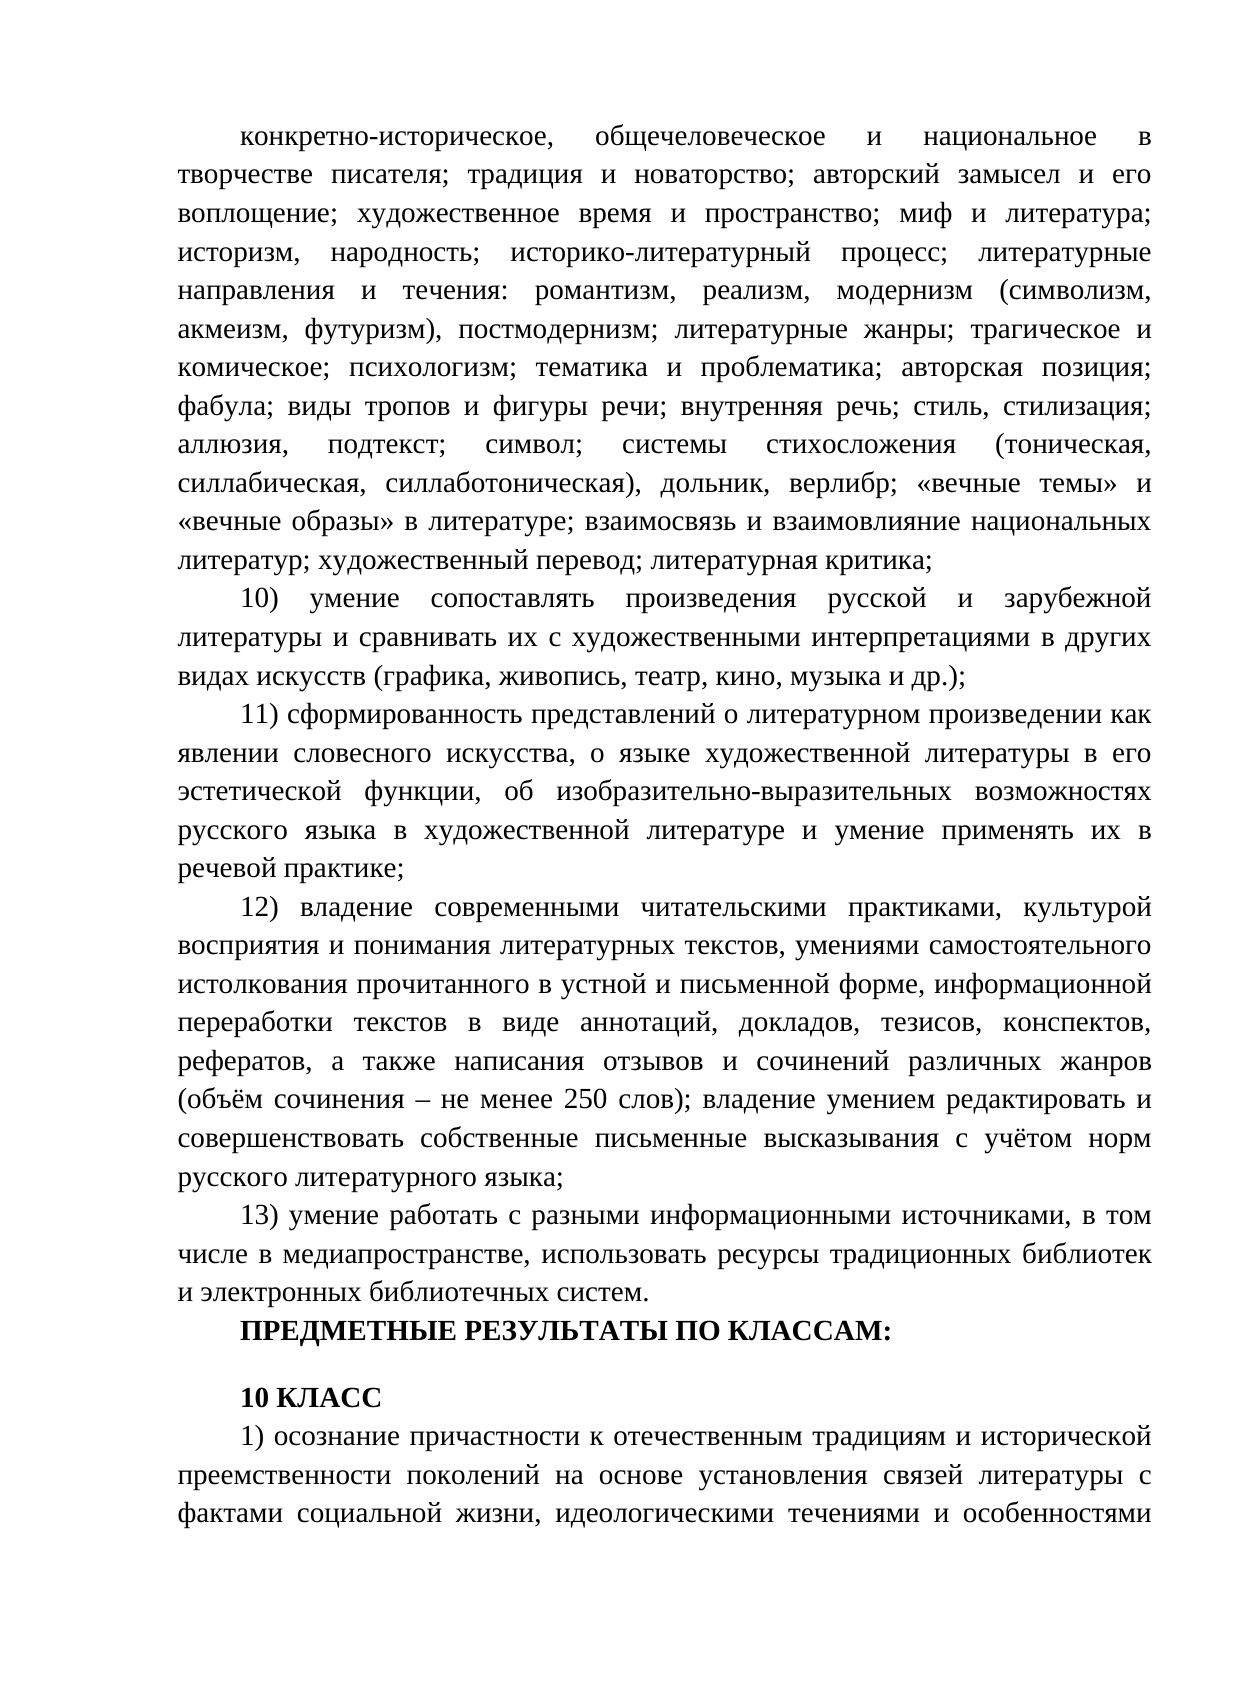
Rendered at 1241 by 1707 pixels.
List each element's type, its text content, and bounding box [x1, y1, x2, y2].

text 13) умение работать с разными информационными источниками, в том числе в медиапространстве, использовать ресурсы традиционных библиотек и электронных библиотечных систем. [177, 1197, 1152, 1308]
text 12) владение современными читательскими практиками, культурой восприятия и понимания литературных текстов, умениями самостоятельного истолкования прочитанного в устной и письменной форме, информационной переработки текстов в виде аннотаций, докладов, тезисов, конспектов, рефератов, а также написания отзывов и сочинений различных жанров (объём сочинения – не менее 250 слов); владение умением редактировать и совершенствовать собственные письменные высказывания с учётом норм русского литературного языка; [177, 889, 1152, 1192]
text 11) сформированность представлений о литературном произведении как явлении словесного искусства, о языке художественной литературы в его эстетической функции, об изобразительно-выразительных возможностях русского языка в художественной литературе и умение применять их в речевой практике; [177, 696, 1152, 884]
text 10 КЛАСС [177, 1380, 1152, 1413]
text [177, 1418, 1152, 1529]
text ПРЕДМЕТНЫЕ РЕЗУЛЬТАТЫ ПО КЛАССАМ: [177, 1313, 1152, 1346]
text конкретно-историческое, общечеловеческое и национальное в творчестве писателя; традиция и новаторство; авторский замысел и его воплощение; художественное время и пространство; миф и литература; историзм, народность; историко-литературный процесс; литературные направления и течения: романтизм, реализм, модернизм (символизм, акмеизм, футуризм), постмодернизм; литературные жанры; трагическое и комическое; психологизм; тематика и проблематика; авторская позиция; фабула; виды тропов и фигуры речи; внутренняя речь; стиль, стилизация; аллюзия, подтекст; символ; системы стихосложения (тоническая, силлабическая, силлаботоническая), дольник, верлибр; «вечные темы» и «вечные образы» в литературе; взаимосвязь и взаимовлияние национальных литератур; художественный перевод; литературная критика; [177, 118, 1152, 576]
text 10) умение сопоставлять произведения русской и зарубежной литературы и сравнивать их с художественными интерпретациями в других видах искусств (графика, живопись, театр, кино, музыка и др.); [177, 581, 1152, 691]
